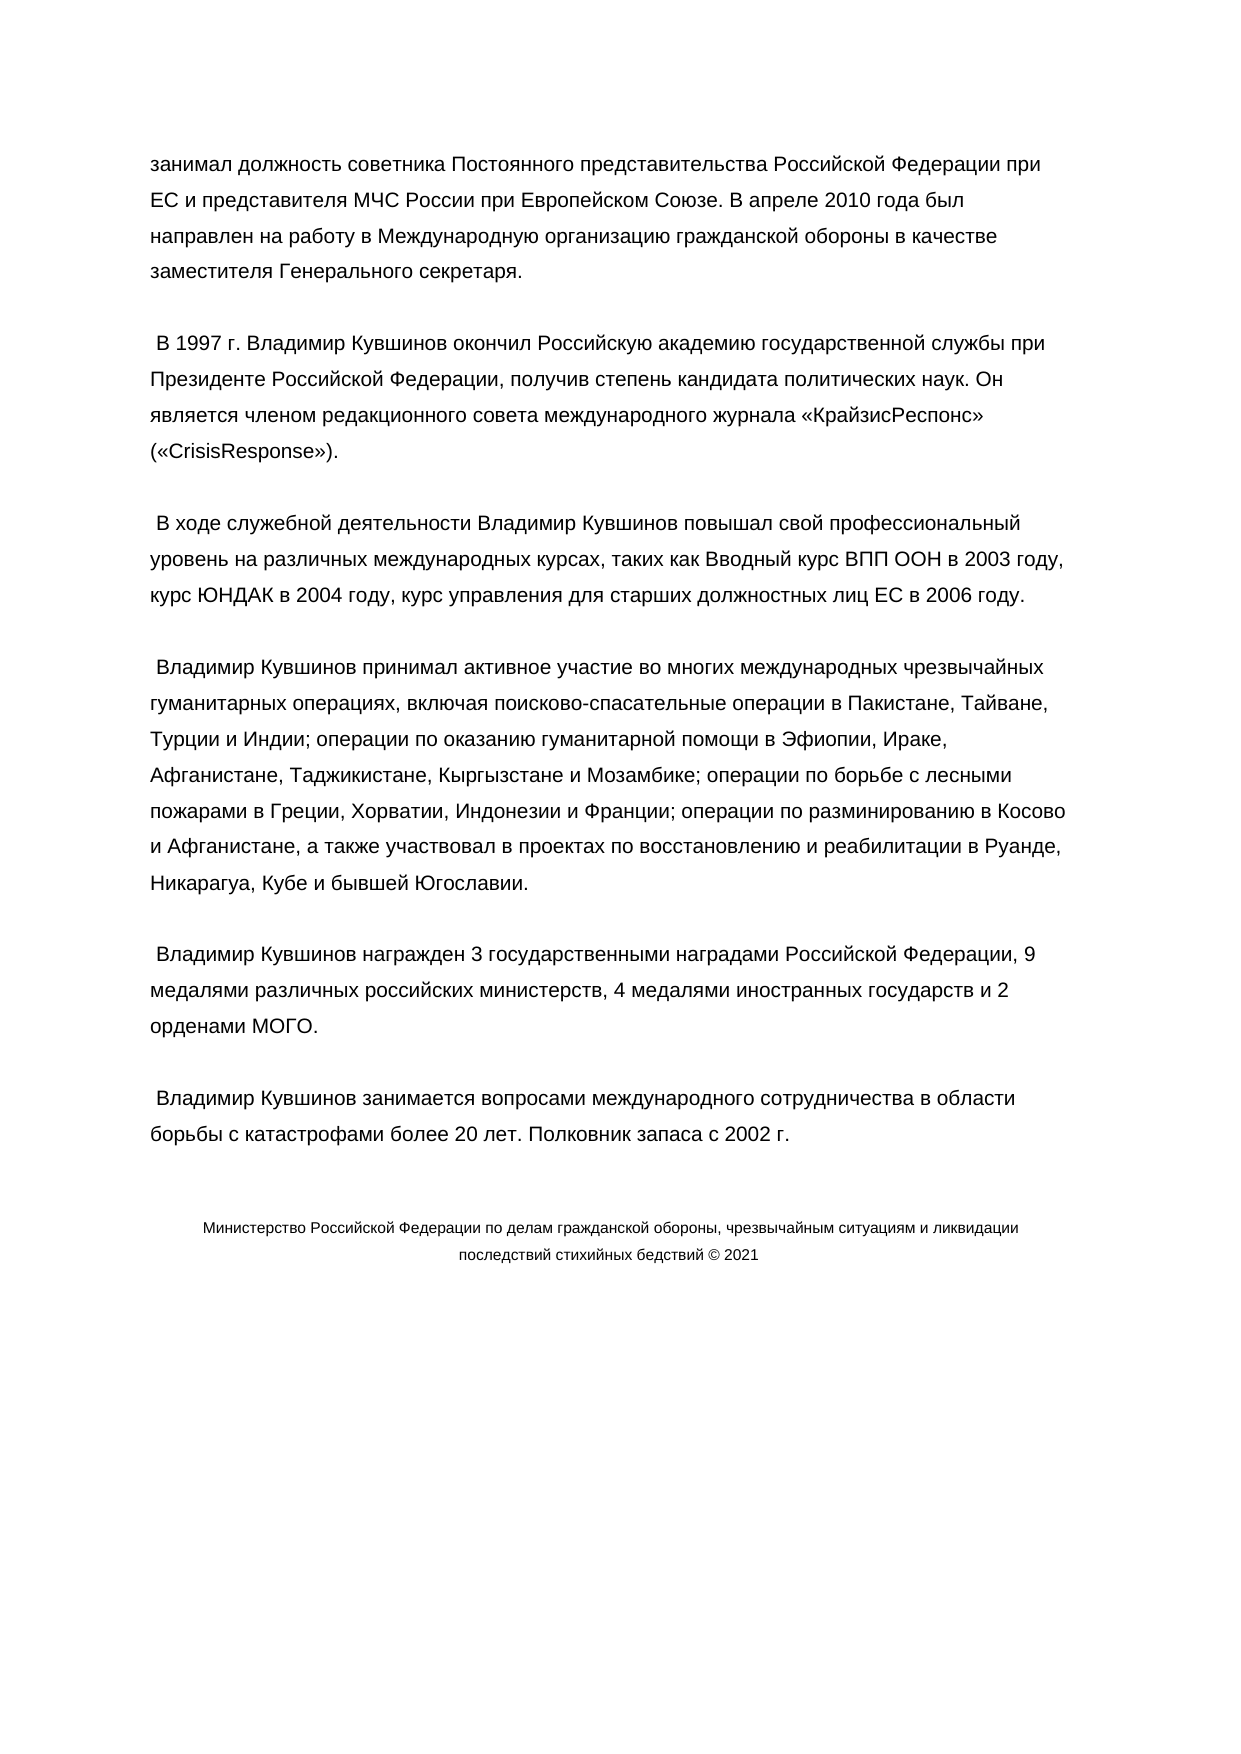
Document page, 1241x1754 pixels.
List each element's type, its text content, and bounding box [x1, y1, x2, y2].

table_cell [140, 150, 1078, 1219]
table_cell Министерство Российской Федерации по делам гражданской обороны, чрезвычайным ситуациям и ликвидации последствий стихийных бедствий © 2021 [140, 1219, 1078, 1301]
